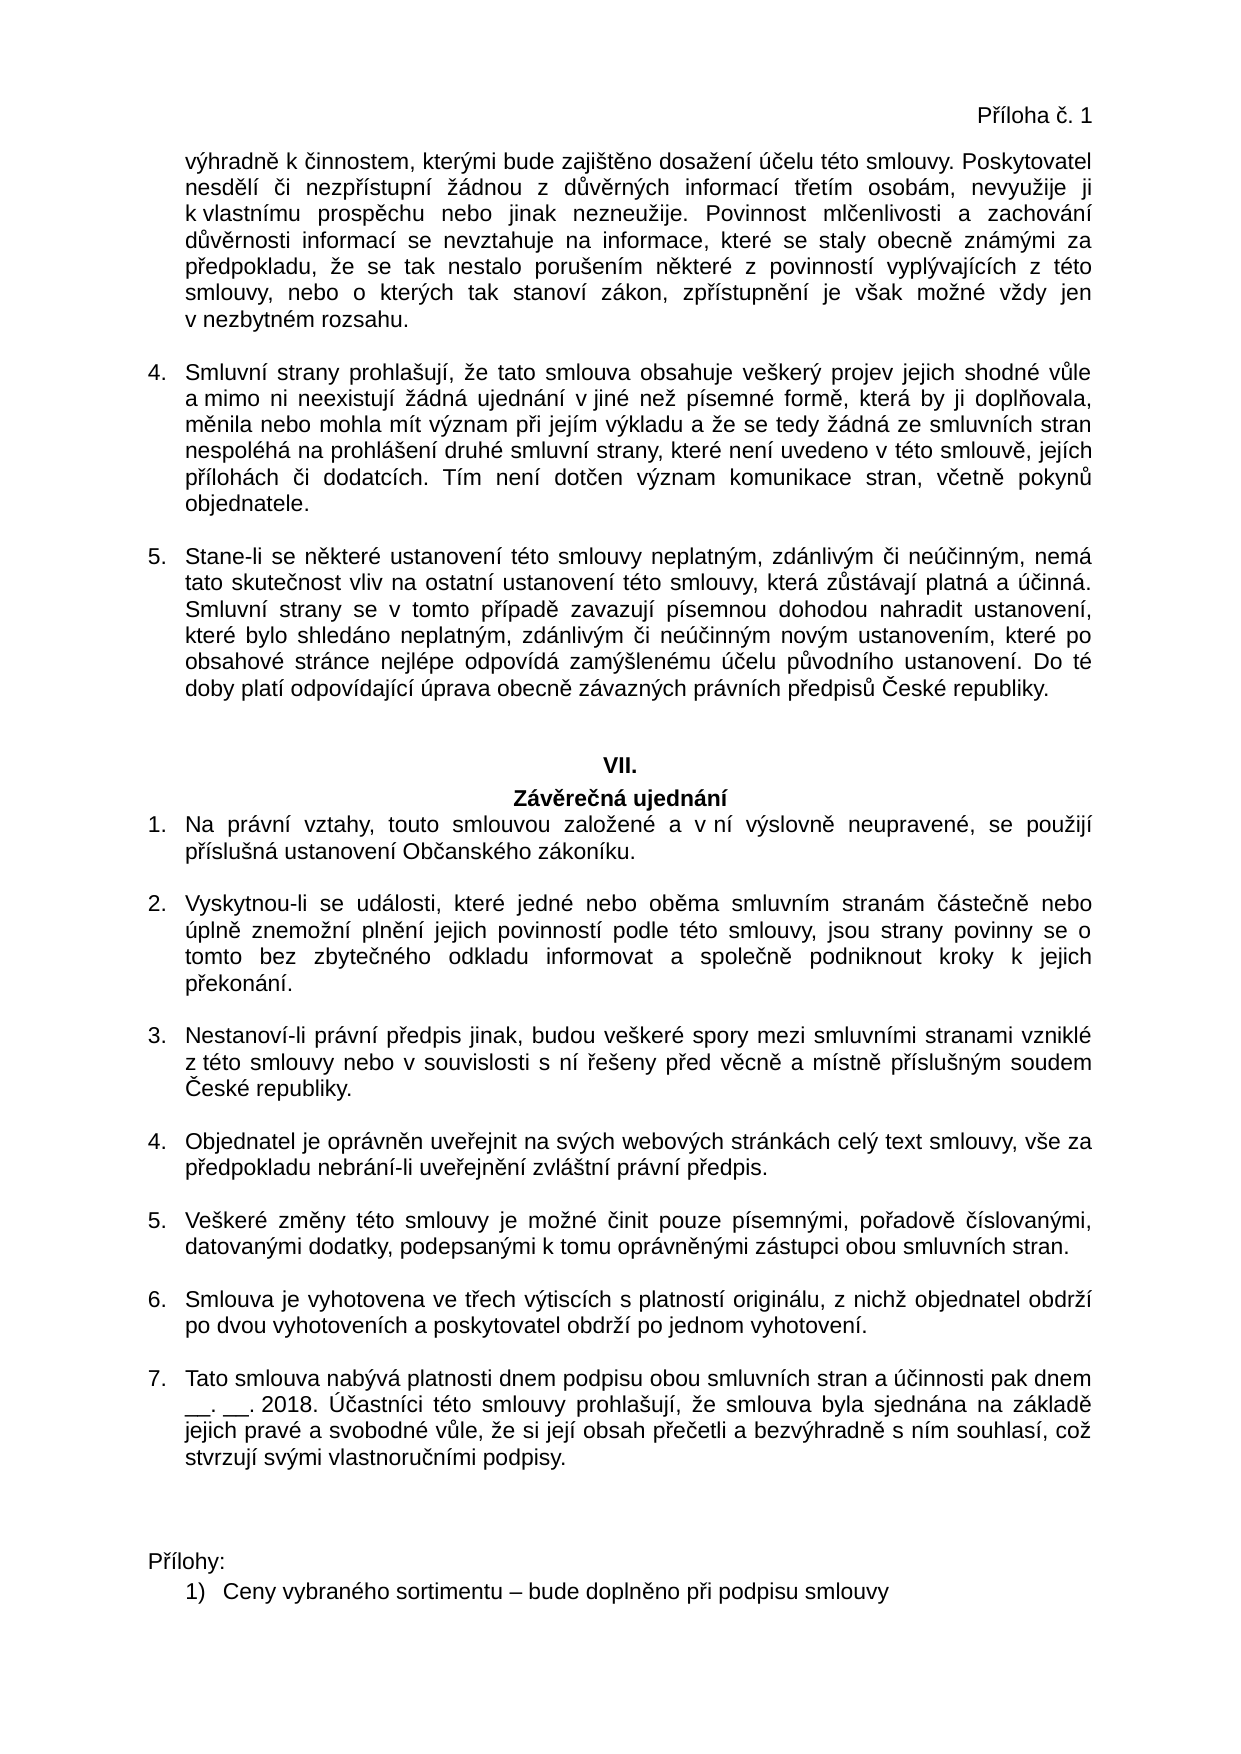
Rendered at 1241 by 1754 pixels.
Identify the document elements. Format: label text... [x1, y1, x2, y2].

list Stane-li se některé ustanovení této smlouvy neplatným, zdánlivým či neúčinným, nemá tato skutečnost vliv na ostatní ustanovení této smlouvy, která zůstávají platná a účinná. Smluvní strany se v tomto případě zavazují písemnou dohodou nahradit ustanovení, které bylo shledáno neplatným, zdánlivým či neúčinným novým ustanovením, které po obsahové stránce nejlépe odpovídá zamýšlenému účelu původního ustanovení. Do té doby platí odpovídající úprava obecně závazných právních předpisů České republiky. [148, 543, 1093, 701]
list Veškeré změny této smlouvy je možné činit pouze písemnými, pořadově číslovanými, datovanými dodatky, podepsanými k tomu oprávněnými zástupci obou smluvních stran. [148, 1207, 1093, 1259]
list Smlouva je vyhotovena ve třech výtiscích s platností originálu, z nichž objednatel obdrží po dvou vyhotoveních a poskytovatel obdrží po jednom vyhotovení. [148, 1286, 1093, 1338]
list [148, 148, 1093, 332]
list Na právní vztahy, touto smlouvou založené a v ní výslovně neupravené, se použijí příslušná ustanovení Občanského zákoníku. [148, 811, 1093, 864]
list Objednatel je oprávněn uveřejnit na svých webových stránkách celý text smlouvy, vše za předpokladu nebrání-li uveřejnění zvláštní právní předpis. [148, 1128, 1093, 1180]
list Ceny vybraného sortimentu – bude doplněno při podpisu smlouvy [185, 1578, 1093, 1604]
subtitle Závěrečná ujednání [148, 785, 1093, 811]
text Přílohy: [148, 1548, 1093, 1574]
list Tato smlouva nabývá platnosti dnem podpisu obou smluvních stran a účinnosti pak dnem __. __. 2018. Účastníci této smlouvy prohlašují, že smlouva byla sjednána na základě jejich pravé a svobodné vůle, že si její obsah přečetli a bezvýhradně s ním souhlasí, což stvrzují svými vlastnoručními podpisy. [148, 1365, 1093, 1470]
list Smluvní strany prohlašují, že tato smlouva obsahuje veškerý projev jejich shodné vůle a mimo ni neexistují žádná ujednání v jiné než písemné formě, která by ji doplňovala, měnila nebo mohla mít význam při jejím výkladu a že se tedy žádná ze smluvních stran nespoléhá na prohlášení druhé smluvní strany, které není uvedeno v této smlouvě, jejích přílohách či dodatcích. Tím není dotčen význam komunikace stran, včetně pokynů objednatele. [148, 358, 1093, 517]
list Vyskytnou-li se události, které jedné nebo oběma smluvním stranám částečně nebo úplně znemožní plnění jejich povinností podle této smlouvy, jsou strany povinny se o tomto bez zbytečného odkladu informovat a společně podniknout kroky k jejich překonání. [148, 890, 1093, 996]
list Nestanoví-li právní předpis jinak, budou veškeré spory mezi smluvními stranami vzniklé z této smlouvy nebo v souvislosti s ní řešeny před věcně a místně příslušným soudem České republiky. [148, 1022, 1093, 1101]
subtitle VII. [148, 752, 1093, 779]
